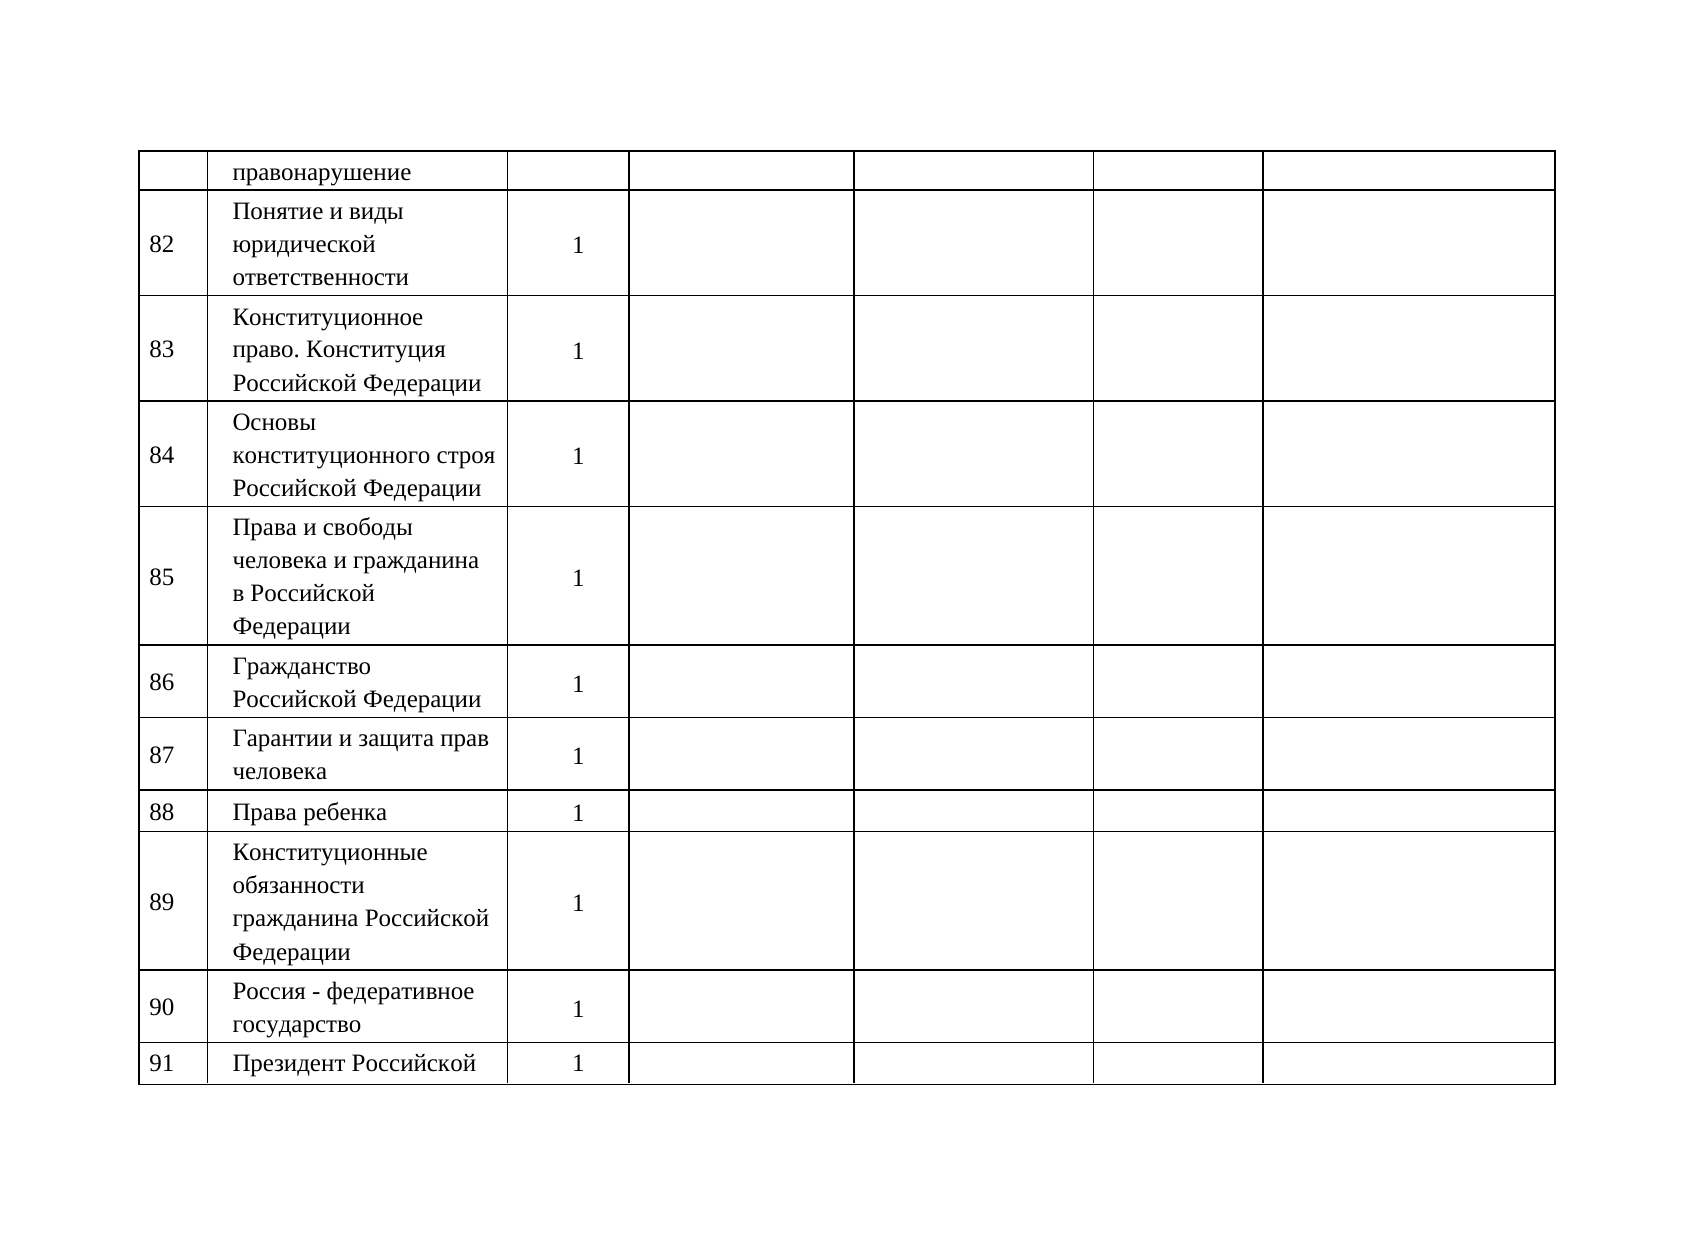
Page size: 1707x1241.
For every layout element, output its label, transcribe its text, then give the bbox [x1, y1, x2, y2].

table_cell [1094, 971, 1262, 1042]
table_cell [1264, 971, 1554, 1042]
table_cell Права и свободы человека и гражданина в Российской Федерации [208, 507, 507, 644]
table_cell [1094, 1043, 1262, 1083]
table_cell [630, 507, 853, 644]
table_cell Понятие и виды юридической ответственности [208, 191, 507, 295]
table_cell Гарантии и защита прав человека [208, 718, 507, 789]
table_cell [1264, 1043, 1554, 1083]
table_cell [855, 152, 1093, 189]
table_cell 88 [140, 791, 207, 831]
table_cell [630, 832, 853, 969]
table_cell [855, 971, 1093, 1042]
table_cell 1 [508, 402, 628, 506]
table_cell Конституционное право. Конституция Российской Федерации [208, 296, 507, 400]
table_cell [1094, 507, 1262, 644]
table_cell [1264, 832, 1554, 969]
table_cell [855, 646, 1093, 716]
table_cell [630, 791, 853, 831]
table_cell 86 [140, 646, 207, 716]
table_cell [630, 646, 853, 716]
table_cell 1 [508, 507, 628, 644]
table_cell [1094, 791, 1262, 831]
table_cell [855, 296, 1093, 400]
table_cell Гражданство Российской Федерации [208, 646, 507, 716]
table_cell 1 [508, 1043, 628, 1083]
table_cell [630, 296, 853, 400]
table_cell [855, 1043, 1093, 1083]
table_cell 1 [508, 646, 628, 716]
table_cell [1264, 646, 1554, 716]
table_cell [1094, 832, 1262, 969]
table_cell 81 [140, 152, 207, 189]
table_cell [630, 191, 853, 295]
table_cell [855, 718, 1093, 789]
table_cell 84 [140, 402, 207, 506]
table_cell 1 [508, 832, 628, 969]
table_cell [630, 152, 853, 189]
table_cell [208, 1043, 507, 1083]
table_cell [855, 402, 1093, 506]
table_cell [1264, 791, 1554, 831]
table_cell [630, 1043, 853, 1083]
table_cell [855, 791, 1093, 831]
table_cell [1094, 296, 1262, 400]
table_cell [855, 832, 1093, 969]
table_cell [1094, 152, 1262, 189]
table_cell 1 [508, 718, 628, 789]
table_cell 1 [508, 191, 628, 295]
table_cell 91 [140, 1043, 207, 1083]
table_cell 1 [508, 296, 628, 400]
table_cell [1264, 296, 1554, 400]
table_cell [1264, 152, 1554, 189]
table_cell [1264, 402, 1554, 506]
table_cell 1 [508, 152, 628, 189]
table_cell [1094, 402, 1262, 506]
table_cell [1094, 718, 1262, 789]
table_cell [1264, 507, 1554, 644]
table_cell 1 [508, 791, 628, 831]
table_cell [630, 402, 853, 506]
table_cell [630, 971, 853, 1042]
table_cell 90 [140, 971, 207, 1042]
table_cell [208, 152, 507, 189]
table_cell 89 [140, 832, 207, 969]
table_cell Конституционные обязанности гражданина Российской Федерации [208, 832, 507, 969]
table_cell 85 [140, 507, 207, 644]
table_cell Россия - федеративное государство [208, 971, 507, 1042]
table_cell 1 [508, 971, 628, 1042]
table_cell 82 [140, 191, 207, 295]
table_cell Права ребенка [208, 791, 507, 831]
table_cell 83 [140, 296, 207, 400]
table_cell 87 [140, 718, 207, 789]
table_cell [855, 191, 1093, 295]
table_cell [630, 718, 853, 789]
table_cell [1264, 718, 1554, 789]
table_cell [1264, 191, 1554, 295]
table_cell Основы конституционного строя Российской Федерации [208, 402, 507, 506]
table_cell [855, 507, 1093, 644]
table_cell [1094, 646, 1262, 716]
table_cell [1094, 191, 1262, 295]
